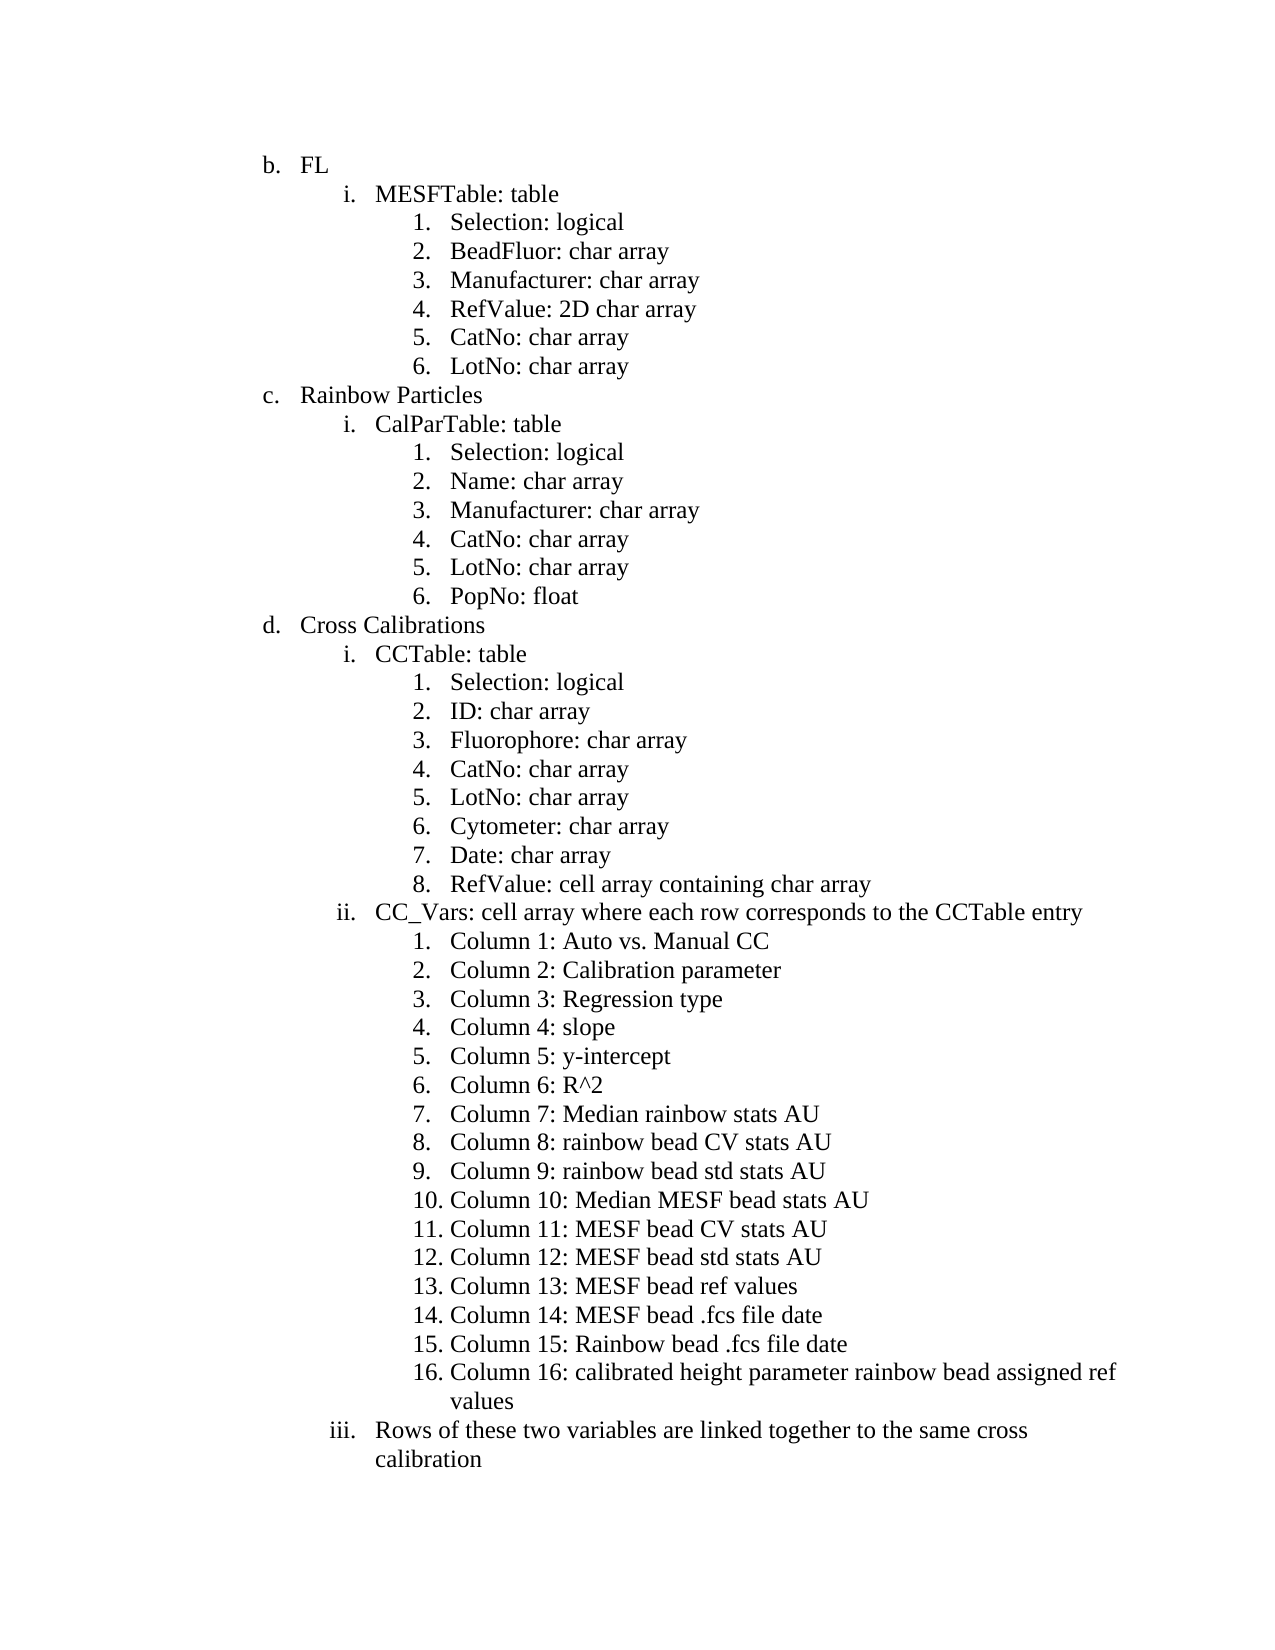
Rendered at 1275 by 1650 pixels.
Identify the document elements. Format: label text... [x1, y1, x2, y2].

list LotNo: char array [412, 782, 1125, 811]
list Column 7: Median rainbow stats AU [412, 1099, 1125, 1127]
list LotNo: char array [412, 351, 1125, 380]
list Rainbow Particles [262, 380, 1125, 409]
list Column 12: MESF bead std stats AU [412, 1242, 1125, 1271]
list CatNo: char array [412, 754, 1125, 782]
list RefValue: 2D char array [412, 294, 1125, 322]
list Rows of these two variables are linked together to the same cross calibration [356, 1415, 1125, 1472]
list Column 8: rainbow bead CV stats AU [412, 1127, 1125, 1156]
list Selection: logical [412, 437, 1125, 466]
list Name: char array [412, 466, 1125, 495]
list Cross Calibrations [262, 610, 1125, 639]
list Selection: logical [412, 207, 1125, 236]
list Date: char array [412, 840, 1125, 869]
list Selection: logical [412, 667, 1125, 696]
list Column 10: Median MESF bead stats AU [412, 1185, 1125, 1214]
list FL [262, 150, 1125, 179]
list Column 16: calibrated height parameter rainbow bead assigned ref values [412, 1357, 1125, 1415]
list CC_Vars: cell array where each row corresponds to the CCTable entry [356, 897, 1125, 926]
list PopNo: float [412, 581, 1125, 610]
list Manufacturer: char array [412, 265, 1125, 294]
list Column 9: rainbow bead std stats AU [412, 1156, 1125, 1185]
list Column 3: Regression type [412, 984, 1125, 1012]
list ID: char array [412, 696, 1125, 725]
list CatNo: char array [412, 524, 1125, 552]
list Column 5: y-intercept [412, 1041, 1125, 1070]
list LotNo: char array [412, 552, 1125, 581]
list Column 1: Auto vs. Manual CC [412, 926, 1125, 955]
list Column 15: Rainbow bead .fcs file date [412, 1329, 1125, 1357]
list CalParTable: table [356, 409, 1125, 437]
list Column 14: MESF bead .fcs file date [412, 1300, 1125, 1329]
list CCTable: table [356, 639, 1125, 667]
list Manufacturer: char array [412, 495, 1125, 524]
list Column 11: MESF bead CV stats AU [412, 1214, 1125, 1242]
list BeadFluor: char array [412, 236, 1125, 265]
list CatNo: char array [412, 322, 1125, 351]
list Column 2: Calibration parameter [412, 955, 1125, 984]
list MESFTable: table [356, 179, 1125, 207]
list Column 6: R^2 [412, 1070, 1125, 1099]
list Cytometer: char array [412, 811, 1125, 840]
list Fluorophore: char array [412, 725, 1125, 754]
list RefValue: cell array containing char array [412, 869, 1125, 897]
list Column 4: slope [412, 1012, 1125, 1041]
list Column 13: MESF bead ref values [412, 1271, 1125, 1300]
